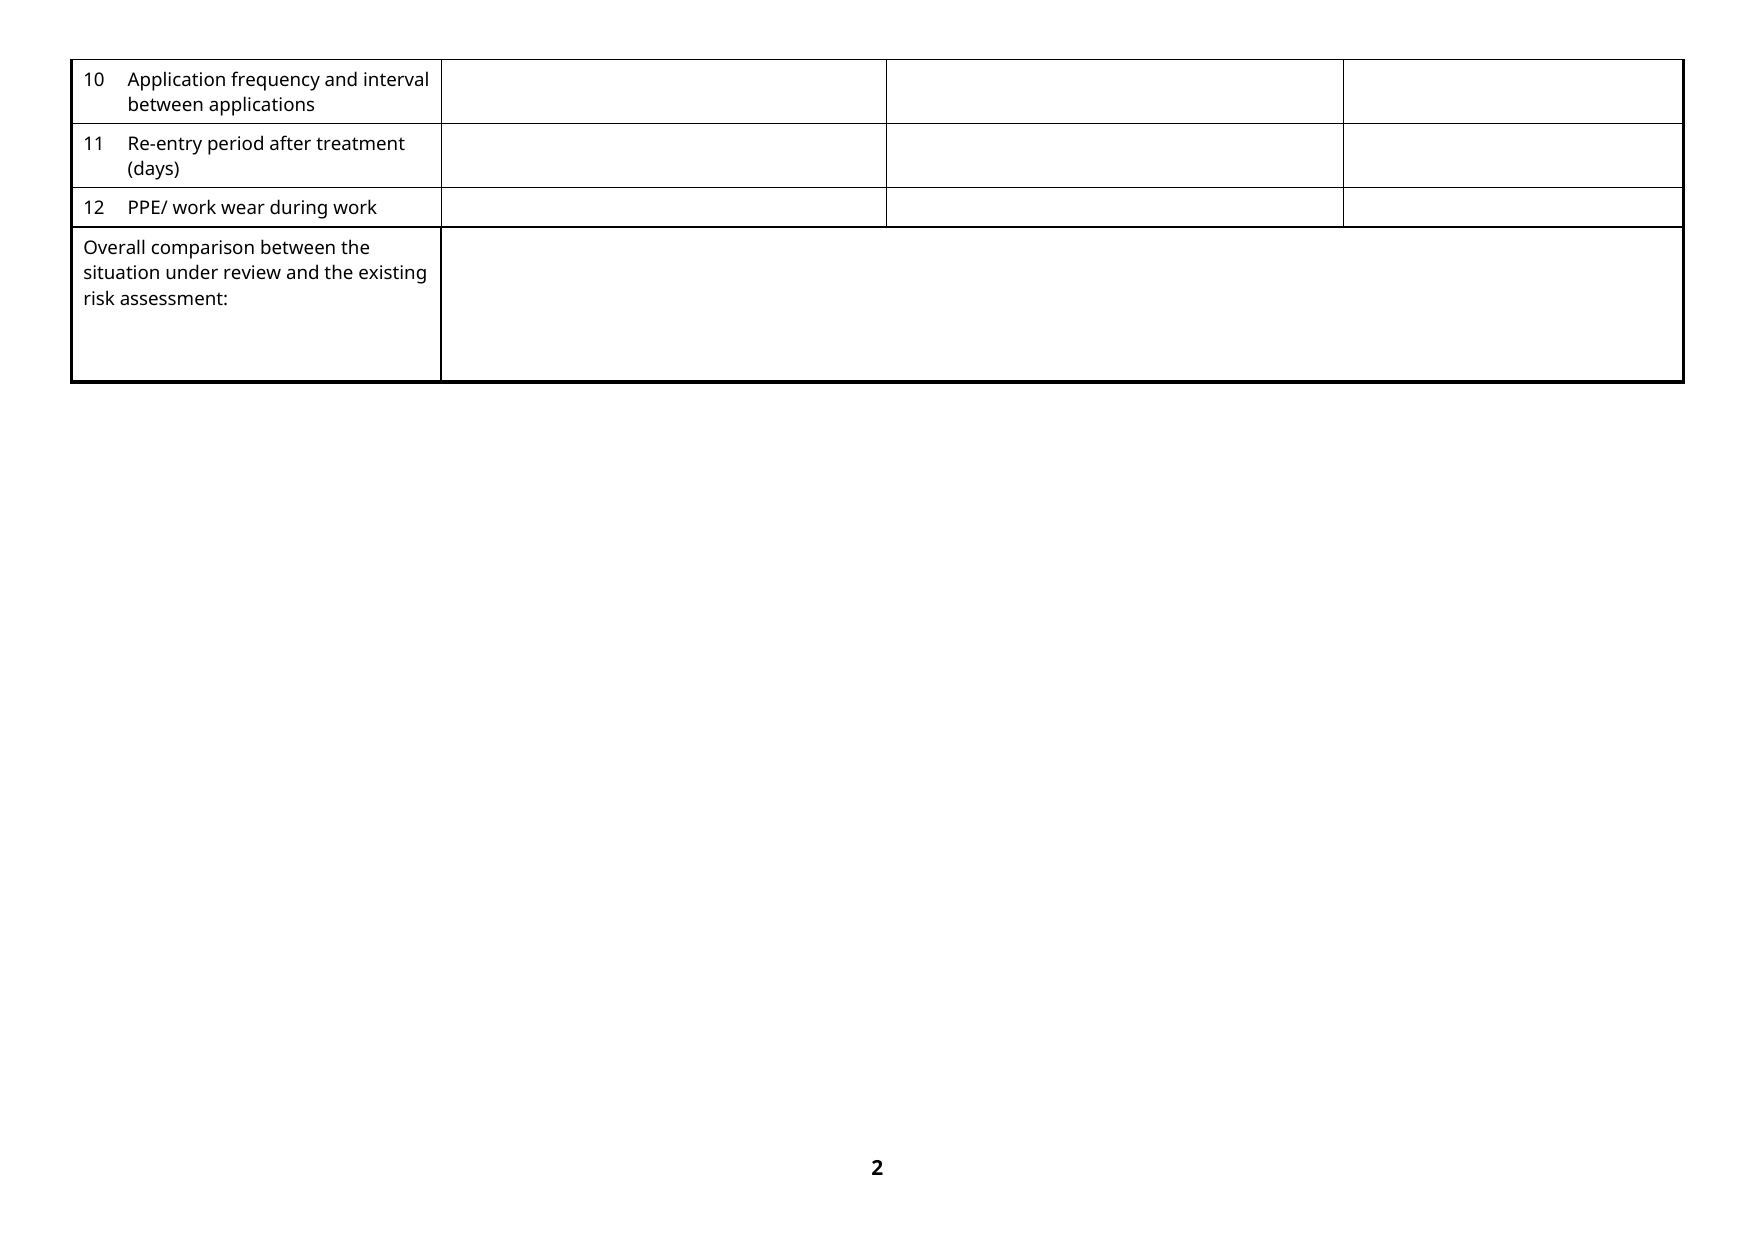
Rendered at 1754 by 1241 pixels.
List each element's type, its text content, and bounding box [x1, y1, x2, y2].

table_cell [442, 188, 886, 226]
table_cell [1344, 188, 1682, 226]
table_cell PPE/ work wear during work [116, 188, 441, 226]
table_cell Application frequency and interval between applications [116, 60, 441, 123]
table_cell 10 [73, 60, 116, 123]
table_cell [887, 188, 1343, 226]
table_cell [1344, 60, 1682, 123]
table_cell Re-entry period after treatment (days) [116, 124, 441, 187]
table_cell [1344, 124, 1682, 187]
table_cell Overall comparison between the situation under review and the existing risk assessment: [73, 228, 440, 380]
table_cell [442, 228, 1682, 380]
table_cell [887, 60, 1343, 123]
table_cell [887, 124, 1343, 187]
table_cell 12 [73, 188, 116, 226]
table_cell [442, 124, 886, 187]
table_cell 11 [73, 124, 116, 187]
table_cell [442, 60, 886, 123]
